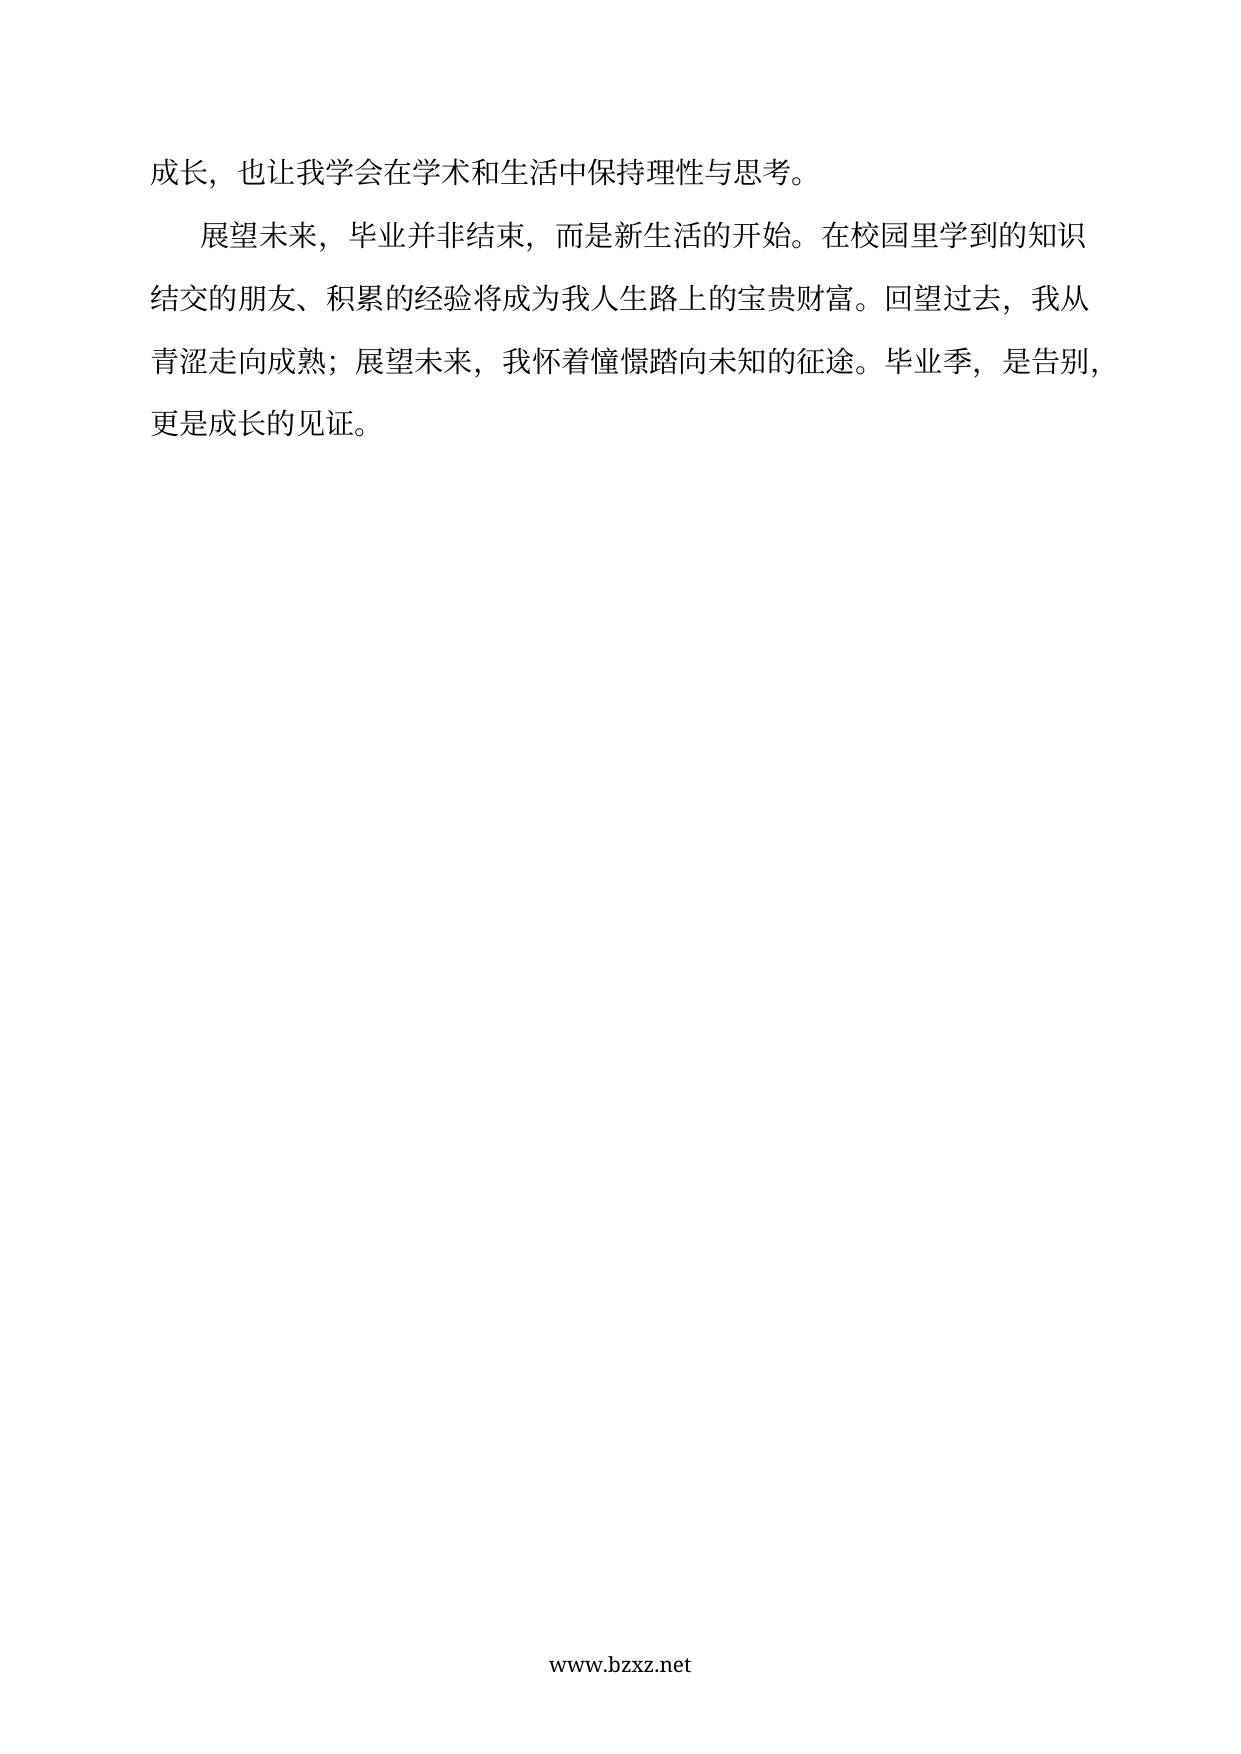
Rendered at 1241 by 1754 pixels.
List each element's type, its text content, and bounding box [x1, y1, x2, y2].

text 展望未来，毕业并非结束，而是新生活的开始。在校园里学到的知识、结交的朋友、积累的经验将成为我人生路上的宝贵财富。回望过去，我从青涩走向成熟；展望未来，我怀着憧憬踏向未知的征途。毕业季，是告别，更是成长的见证。 [150, 213, 1090, 443]
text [150, 150, 1090, 192]
